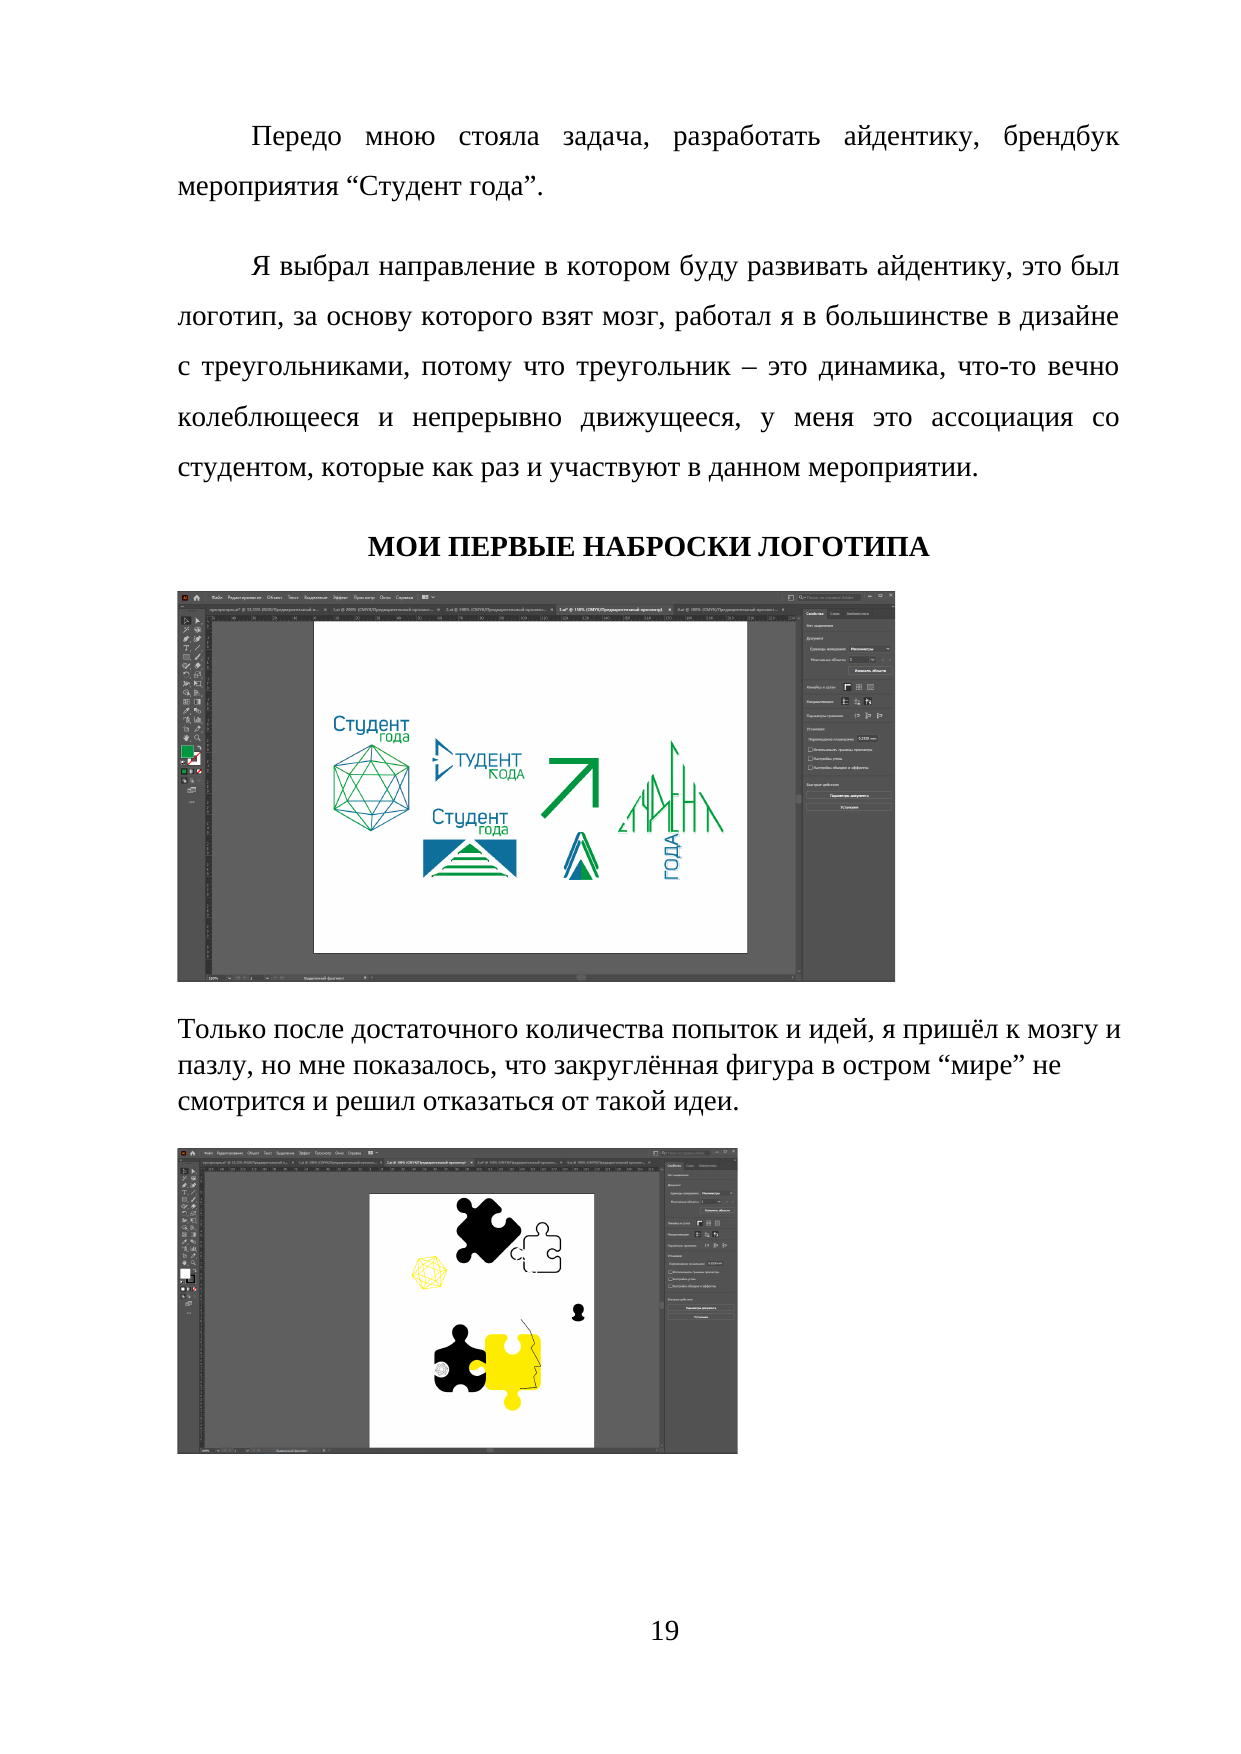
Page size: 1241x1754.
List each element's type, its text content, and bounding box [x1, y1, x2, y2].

picture [177, 591, 896, 982]
picture [177, 1148, 738, 1454]
text Я выбрал направление в котором буду развивать айдентику, это был логотип, за основу которого взят мозг, работал я в большинстве в дизайне с треугольниками, потому что треугольник – это динамика, что-то вечно колеблющееся и непрерывно движущееся, у меня это ассоциация со студентом, которые как раз и участвуют в данном мероприятии. [177, 248, 1120, 483]
text МОИ ПЕРВЫЕ НАБРОСКИ ЛОГОТИПА [177, 529, 1120, 562]
text Только после достаточного количества попыток и идей, я пришёл к мозгу и пазлу, но мне показалось, что закруглённая фигура в остром “мире” не смотрится и решил отказаться от такой идеи. [177, 1011, 1152, 1117]
text Передо мною стояла задача, разработать айдентику, брендбук мероприятия “Студент года”. [177, 118, 1120, 202]
